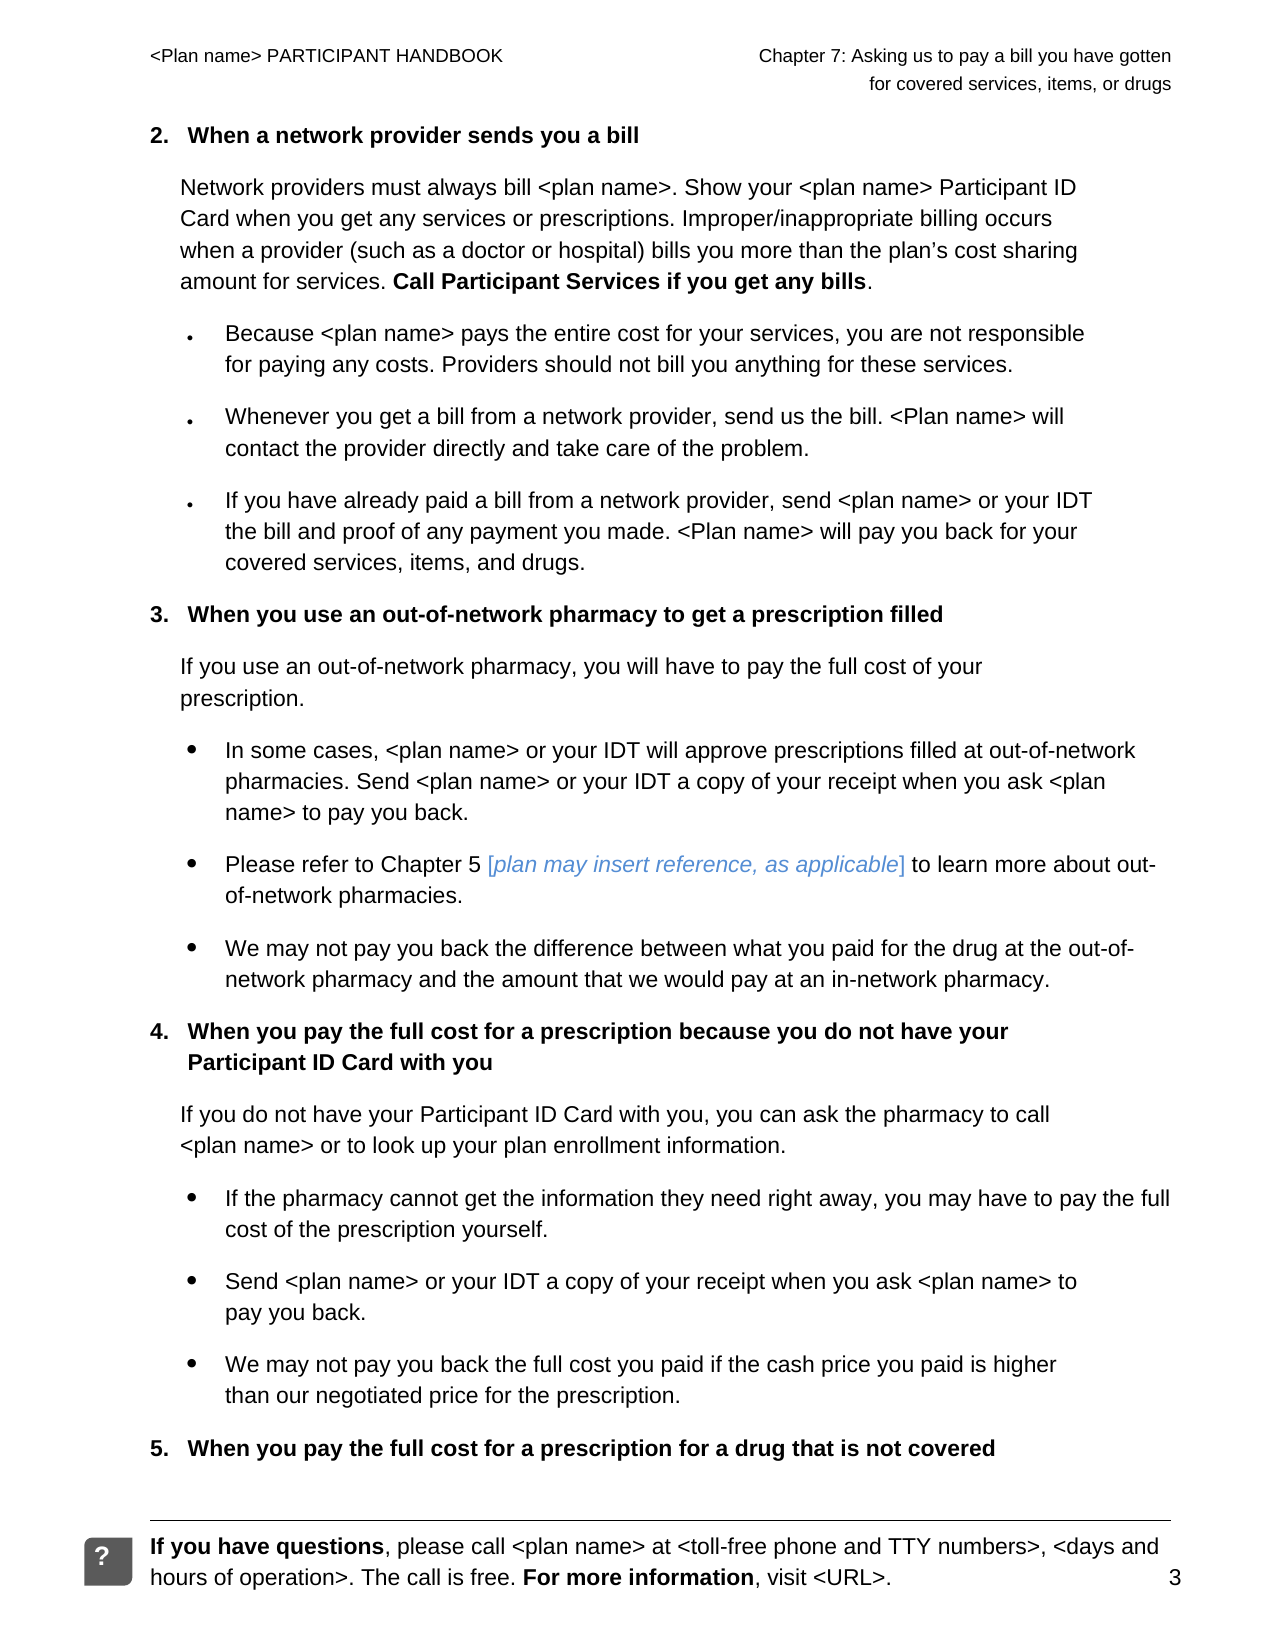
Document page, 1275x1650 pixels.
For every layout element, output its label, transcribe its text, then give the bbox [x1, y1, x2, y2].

list In some cases, <plan name> or your IDT will approve prescriptions filled at out-of-network pharmacies. Send <plan name> or your IDT a copy of your receipt when you ask <plan name> to pay you back. [187, 733, 1171, 827]
list If you have already paid a bill from a network provider, send <plan name> or your IDT the bill and proof of any payment you made. <Plan name> will pay you back for your covered services, items, and drugs. [187, 483, 1096, 577]
list When you use an out-of-network pharmacy to get a prescription filled [150, 598, 1096, 629]
list Whenever you get a bill from a network provider, send us the bill. <Plan name> will contact the provider directly and take care of the problem. [187, 400, 1096, 462]
list Please refer to Chapter 5 [plan may insert reference, as applicable] to learn more about out-of-network pharmacies. [187, 848, 1171, 910]
text Network providers must always bill <plan name>. Show your <plan name> Participant ID Card when you get any services or prescriptions. Improper/inappropriate billing occurs when a provider (such as a doctor or hospital) bills you more than the plan’s cost sharing amount for services. Call Participant Services if you get any bills. [180, 171, 1096, 296]
text If you do not have your Participant ID Card with you, you can ask the pharmacy to call <plan name> or to look up your plan enrollment information. [180, 1098, 1096, 1160]
list When you pay the full cost for a prescription for a drug that is not covered [150, 1431, 1096, 1462]
text If you use an out-of-network pharmacy, you will have to pay the full cost of your prescription. [180, 650, 1096, 712]
list If the pharmacy cannot get the information they need right away, you may have to pay the full cost of the prescription yourself. [187, 1181, 1171, 1243]
list We may not pay you back the full cost you paid if the cash price you paid is higher than our negotiated price for the prescription. [187, 1348, 1096, 1410]
list Because <plan name> pays the entire cost for your services, you are not responsible for paying any costs. Providers should not bill you anything for these services. [187, 316, 1096, 379]
list When you pay the full cost for a prescription because you do not have your Participant ID Card with you [150, 1014, 1096, 1077]
list We may not pay you back the difference between what you paid for the drug at the out-of-network pharmacy and the amount that we would pay at an in-network pharmacy. [187, 931, 1171, 993]
list When a network provider sends you a bill [150, 118, 1096, 150]
list Send <plan name> or your IDT a copy of your receipt when you ask <plan name> to pay you back. [187, 1264, 1096, 1327]
